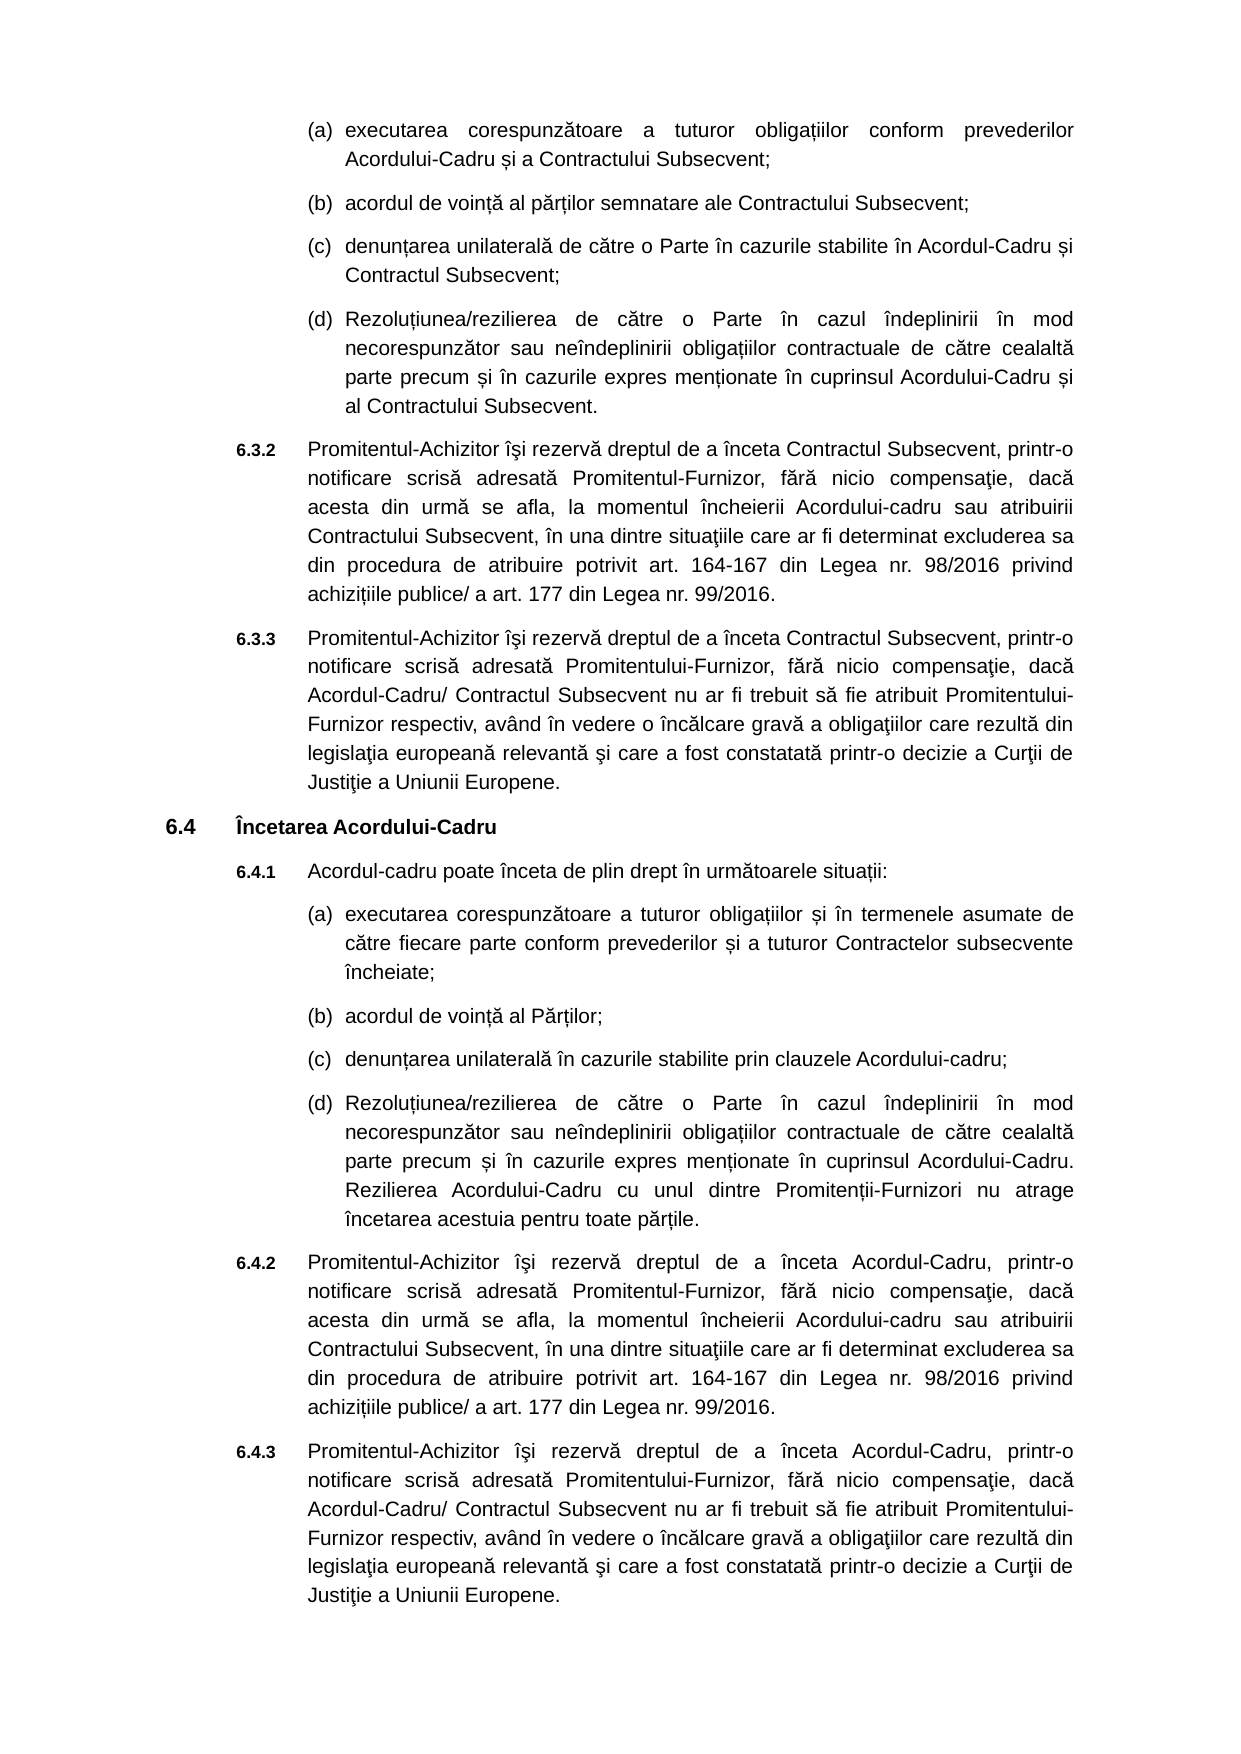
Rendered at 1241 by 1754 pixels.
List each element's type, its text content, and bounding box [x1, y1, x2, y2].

list Rezoluțiunea/rezilierea de către o Parte în cazul îndeplinirii în mod necorespunzător sau neîndeplinirii obligațiilor contractuale de către cealaltă parte precum și în cazurile expres menționate în cuprinsul Acordului-Cadru. Rezilierea Acordului-Cadru cu unul dintre Promitenții-Furnizori nu atrage încetarea acestuia pentru toate părțile. [307, 1091, 1075, 1231]
text Promitentul-Achizitor îşi rezervă dreptul de a înceta Acordul-Cadru, printr-o notificare scrisă adresată Promitentul-Furnizor, fără nicio compensaţie, dacă acesta din urmă se afla, la momentul încheierii Acordului-cadru sau atribuirii Contractului Subsecvent, în una dintre situaţiile care ar fi determinat excluderea sa din procedura de atribuire potrivit art. 164-167 din Legea nr. 98/2016 privind achizițiile publice/ a art. 177 din Legea nr. 99/2016. [236, 1250, 1075, 1419]
list acordul de voință al Părților; [307, 1004, 1075, 1028]
text Promitentul-Achizitor îşi rezervă dreptul de a înceta Acordul-Cadru, printr-o notificare scrisă adresată Promitentului-Furnizor, fără nicio compensaţie, dacă Acordul-Cadru/ Contractul Subsecvent nu ar fi trebuit să fie atribuit Promitentului-Furnizor respectiv, având în vedere o încălcare gravă a obligaţiilor care rezultă din legislaţia europeană relevantă şi care a fost constatată printr-o decizie a Curţii de Justiţie a Uniunii Europene. [236, 1438, 1075, 1607]
list Rezoluțiunea/rezilierea de către o Parte în cazul îndeplinirii în mod necorespunzător sau neîndeplinirii obligațiilor contractuale de către cealaltă parte precum și în cazurile expres menționate în cuprinsul Acordului-Cadru și al Contractului Subsecvent. [307, 307, 1075, 417]
list acordul de voință al părților semnatare ale Contractului Subsecvent; [307, 191, 1075, 214]
text Promitentul-Achizitor îşi rezervă dreptul de a înceta Contractul Subsecvent, printr-o notificare scrisă adresată Promitentul-Furnizor, fără nicio compensaţie, dacă acesta din urmă se afla, la momentul încheierii Acordului-cadru sau atribuirii Contractului Subsecvent, în una dintre situaţiile care ar fi determinat excluderea sa din procedura de atribuire potrivit art. 164-167 din Legea nr. 98/2016 privind achizițiile publice/ a art. 177 din Legea nr. 99/2016. [236, 437, 1075, 606]
list denunțarea unilaterală în cazurile stabilite prin clauzele Acordului-cadru; [307, 1047, 1075, 1071]
list executarea corespunzătoare a tuturor obligațiilor și în termenele asumate de către fiecare parte conform prevederilor și a tuturor Contractelor subsecvente încheiate; [307, 902, 1075, 984]
list executarea corespunzătoare a tuturor obligațiilor conform prevederilor Acordului-Cadru și a Contractului Subsecvent; [307, 118, 1075, 171]
list denunțarea unilaterală de către o Parte în cazurile stabilite în Acordul-Cadru și Contractul Subsecvent; [307, 234, 1075, 287]
text Promitentul-Achizitor îşi rezervă dreptul de a înceta Contractul Subsecvent, printr-o notificare scrisă adresată Promitentului-Furnizor, fără nicio compensaţie, dacă Acordul-Cadru/ Contractul Subsecvent nu ar fi trebuit să fie atribuit Promitentului-Furnizor respectiv, având în vedere o încălcare gravă a obligaţiilor care rezultă din legislaţia europeană relevantă şi care a fost constatată printr-o decizie a Curţii de Justiţie a Uniunii Europene. [236, 625, 1075, 794]
text Încetarea Acordului-Cadru [165, 814, 1075, 839]
text Acordul-cadru poate înceta de plin drept în următoarele situații: [236, 859, 1075, 883]
